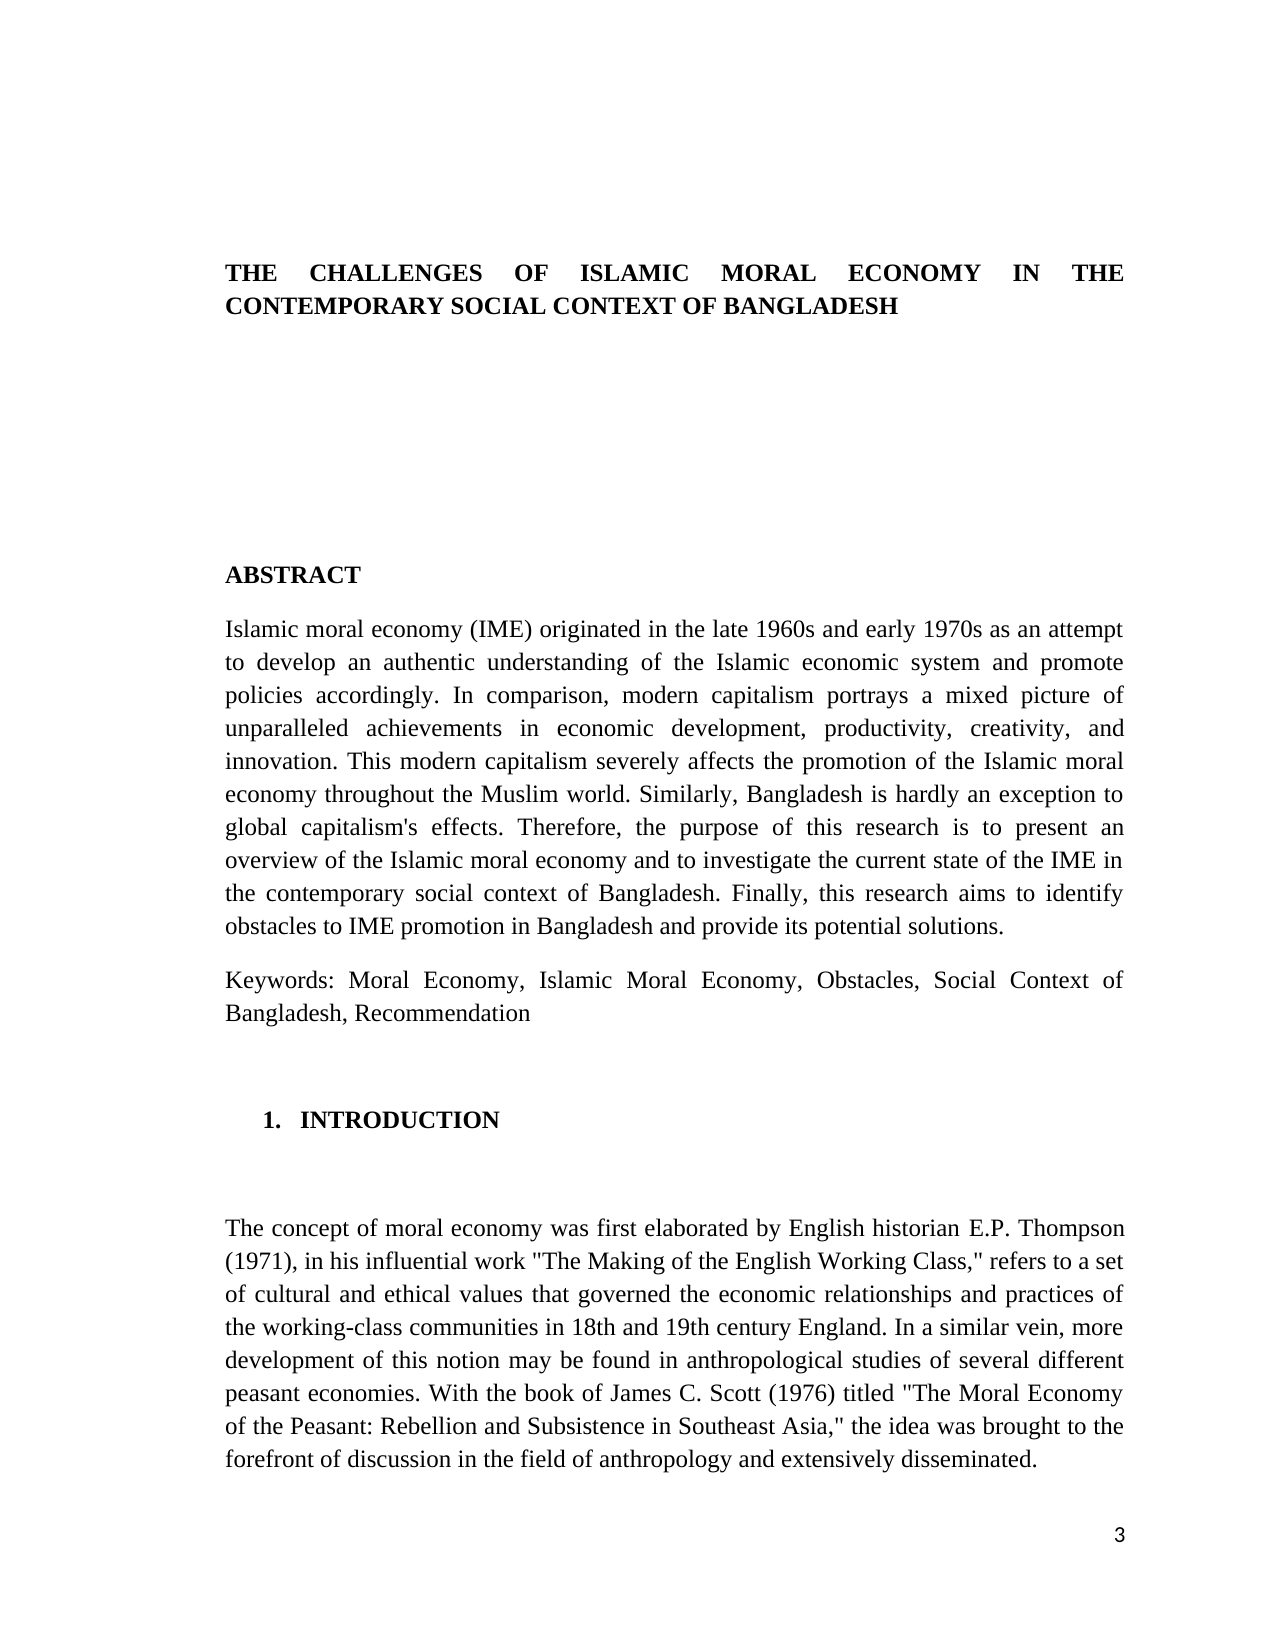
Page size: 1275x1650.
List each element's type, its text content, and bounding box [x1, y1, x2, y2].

text Islamic moral economy (IME) originated in the late 1960s and early 1970s as an attempt to develop an authentic understanding of the Islamic economic system and promote policies accordingly. In comparison, modern capitalism portrays a mixed picture of unparalleled achievements in economic development, productivity, creativity, and innovation. This modern capitalism severely affects the promotion of the Islamic moral economy throughout the Muslim world. Similarly, Bangladesh is hardly an exception to global capitalism's effects. Therefore, the purpose of this research is to present an overview of the Islamic moral economy and to investigate the current state of the IME in the contemporary social context of Bangladesh. Finally, this research aims to identify obstacles to IME promotion in Bangladesh and provide its potential solutions. [225, 614, 1125, 940]
text The concept of moral economy was first elaborated by English historian E.P.HYPERLINK "https://en.wikipedia.org/wiki/E.P._Thompson" Thompson (1971), in his influential work "The Making of the English Working Class," refers to a set of cultural and ethical values that governed the economic relationships and practices of the working-class communities in 18th and 19th century England. In a similar vein, more development of this notion may be found in anthropological studies of several different peasant economies. With the book of James C. Scott (1976) titled "The Moral Economy of the Peasant: Rebellion and Subsistence in Southeast Asia," the idea was brought to the forefront of discussion in the field of anthropology and extensively disseminated. [225, 1213, 1125, 1473]
text ABSTRACT [225, 560, 1125, 589]
text THE CHALLENGES OF ISLAMIC MORAL ECONOMY IN THE CONTEMPORARY SOCIAL CONTEXT OF BANGLADESH [225, 258, 1125, 319]
text Keywords: Moral Economy, Islamic Moral Economy, Obstacles, Social Context of Bangladesh, Recommendation [225, 965, 1125, 1027]
list INTRODUCTION [262, 1106, 1125, 1134]
